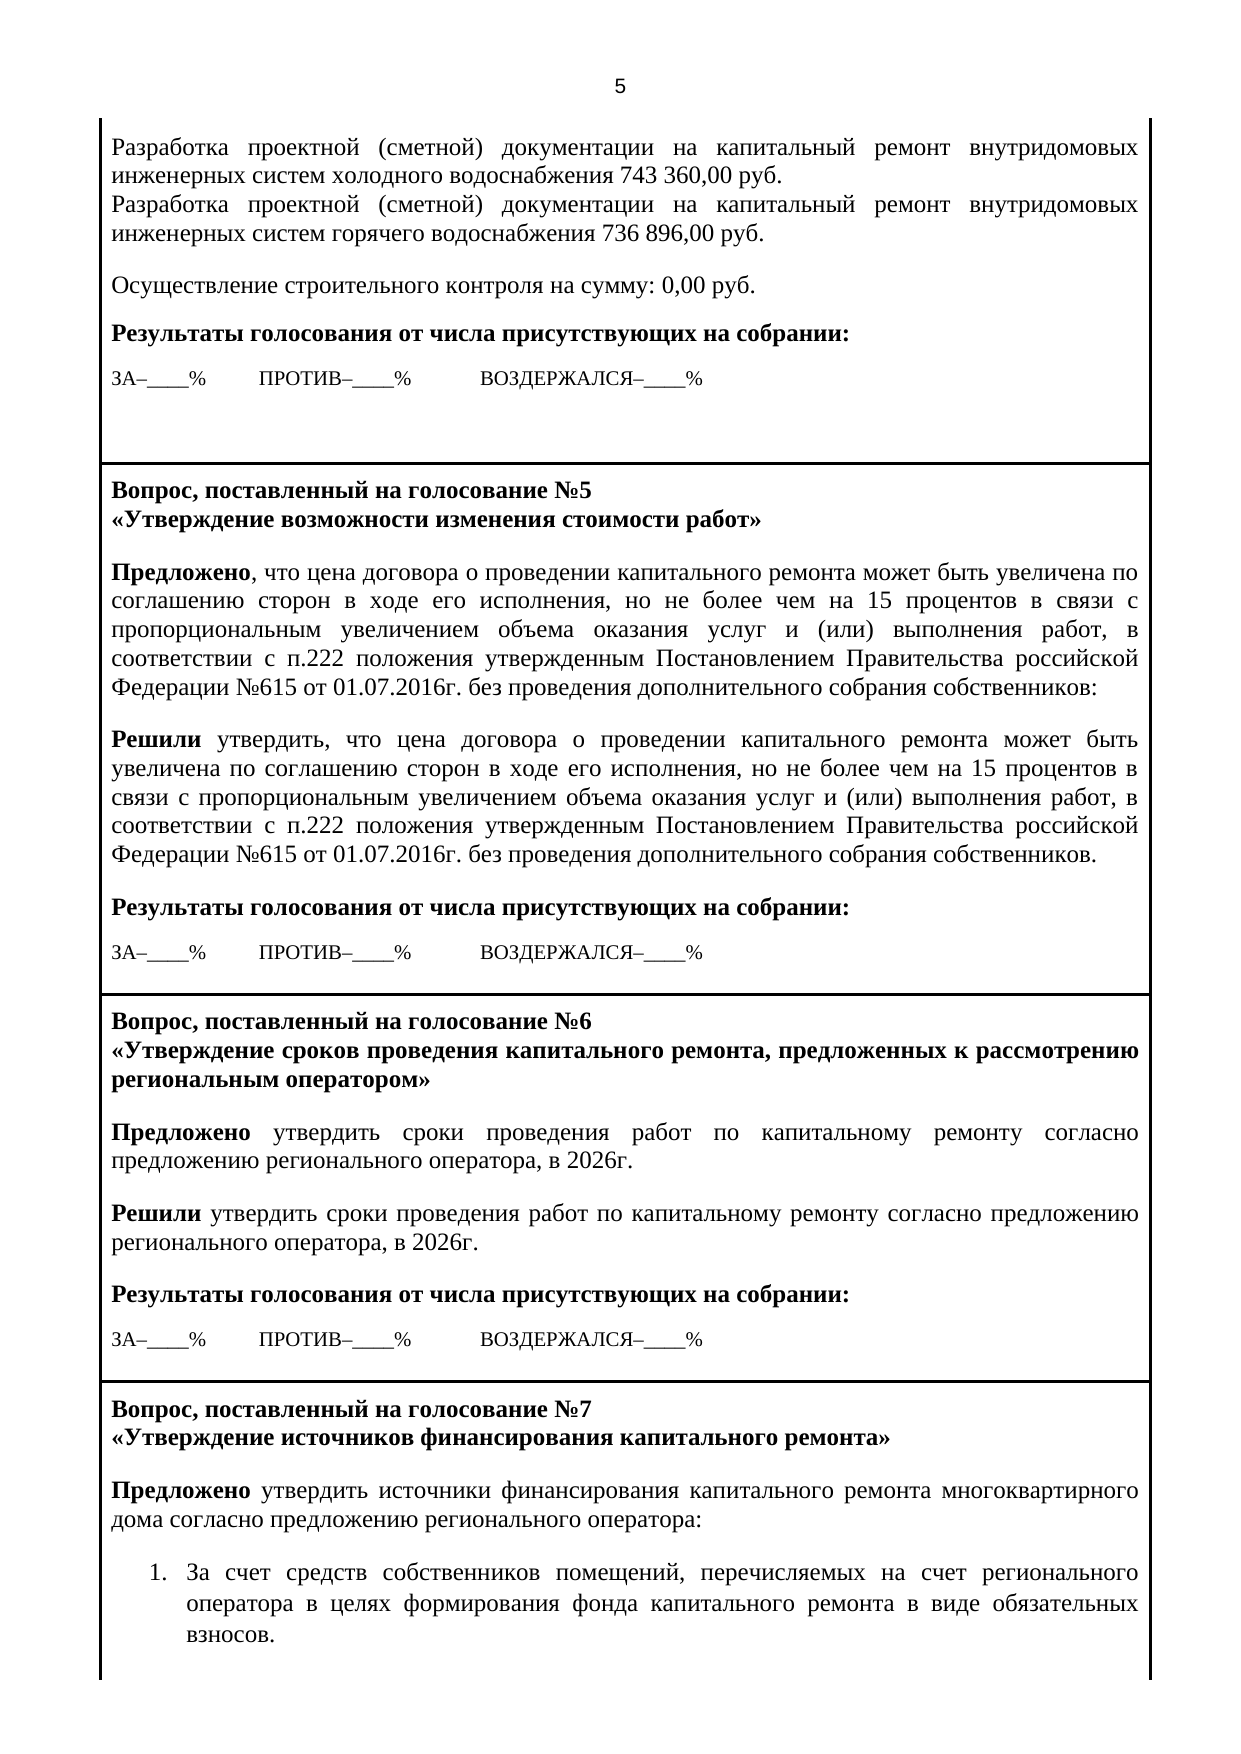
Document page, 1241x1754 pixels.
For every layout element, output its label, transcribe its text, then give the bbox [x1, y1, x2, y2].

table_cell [102, 121, 1149, 462]
table_cell Предложено утвердить сроки проведения работ по капитальному ремонту согласно предложению регионального оператора, в 2026г. [102, 1106, 1149, 1184]
table_cell Предложено, что цена договора о проведении капитального ремонта может быть увеличена по соглашению сторон в ходе его исполнения, но не более чем на 15 процентов в связи с пропорциональным увеличением объема оказания услуг и (или) выполнения работ, в соответствии с п.222 положения утвержденным Постановлением Правительства российской Федерации №615 от 01.07.2016г. без проведения дополнительного собрания собственников: [102, 546, 1149, 711]
table_cell Вопрос, поставленный на голосование №5 «Утверждение возможности изменения стоимости работ» [102, 465, 1149, 543]
table_cell Вопрос, поставленный на голосование №7 «Утверждение источников финансирования капитального ремонта» [102, 1383, 1149, 1462]
table_cell Решили утвердить, что цена договора о проведении капитального ремонта может быть увеличена по соглашению сторон в ходе его исполнения, но не более чем на 15 процентов в связи с пропорциональным увеличением объема оказания услуг и (или) выполнения работ, в соответствии с п.222 положения утвержденным Постановлением Правительства российской Федерации №615 от 01.07.2016г. без проведения дополнительного собрания собственников. Результаты голосования от числа присутствующих на собрании: ЗА–____% ПРОТИВ–____% ВОЗДЕРЖАЛСЯ–____% [102, 714, 1149, 993]
table_cell Вопрос, поставленный на голосование №6 «Утверждение сроков проведения капитального ремонта, предложенных к рассмотрению региональным оператором» [102, 996, 1149, 1103]
table_cell Предложено утвердить источники финансирования капитального ремонта многоквартирного дома согласно предложению регионального оператора: За счет средств собственников помещений, перечисляемых на счет регионального оператора в целях формирования фонда капитального ремонта в виде обязательных взносов. [102, 1465, 1149, 1677]
table_cell Решили утвердить сроки проведения работ по капитальному ремонту согласно предложению регионального оператора, в 2026г. Результаты голосования от числа присутствующих на собрании: ЗА–____% ПРОТИВ–____% ВОЗДЕРЖАЛСЯ–____% [102, 1188, 1149, 1380]
